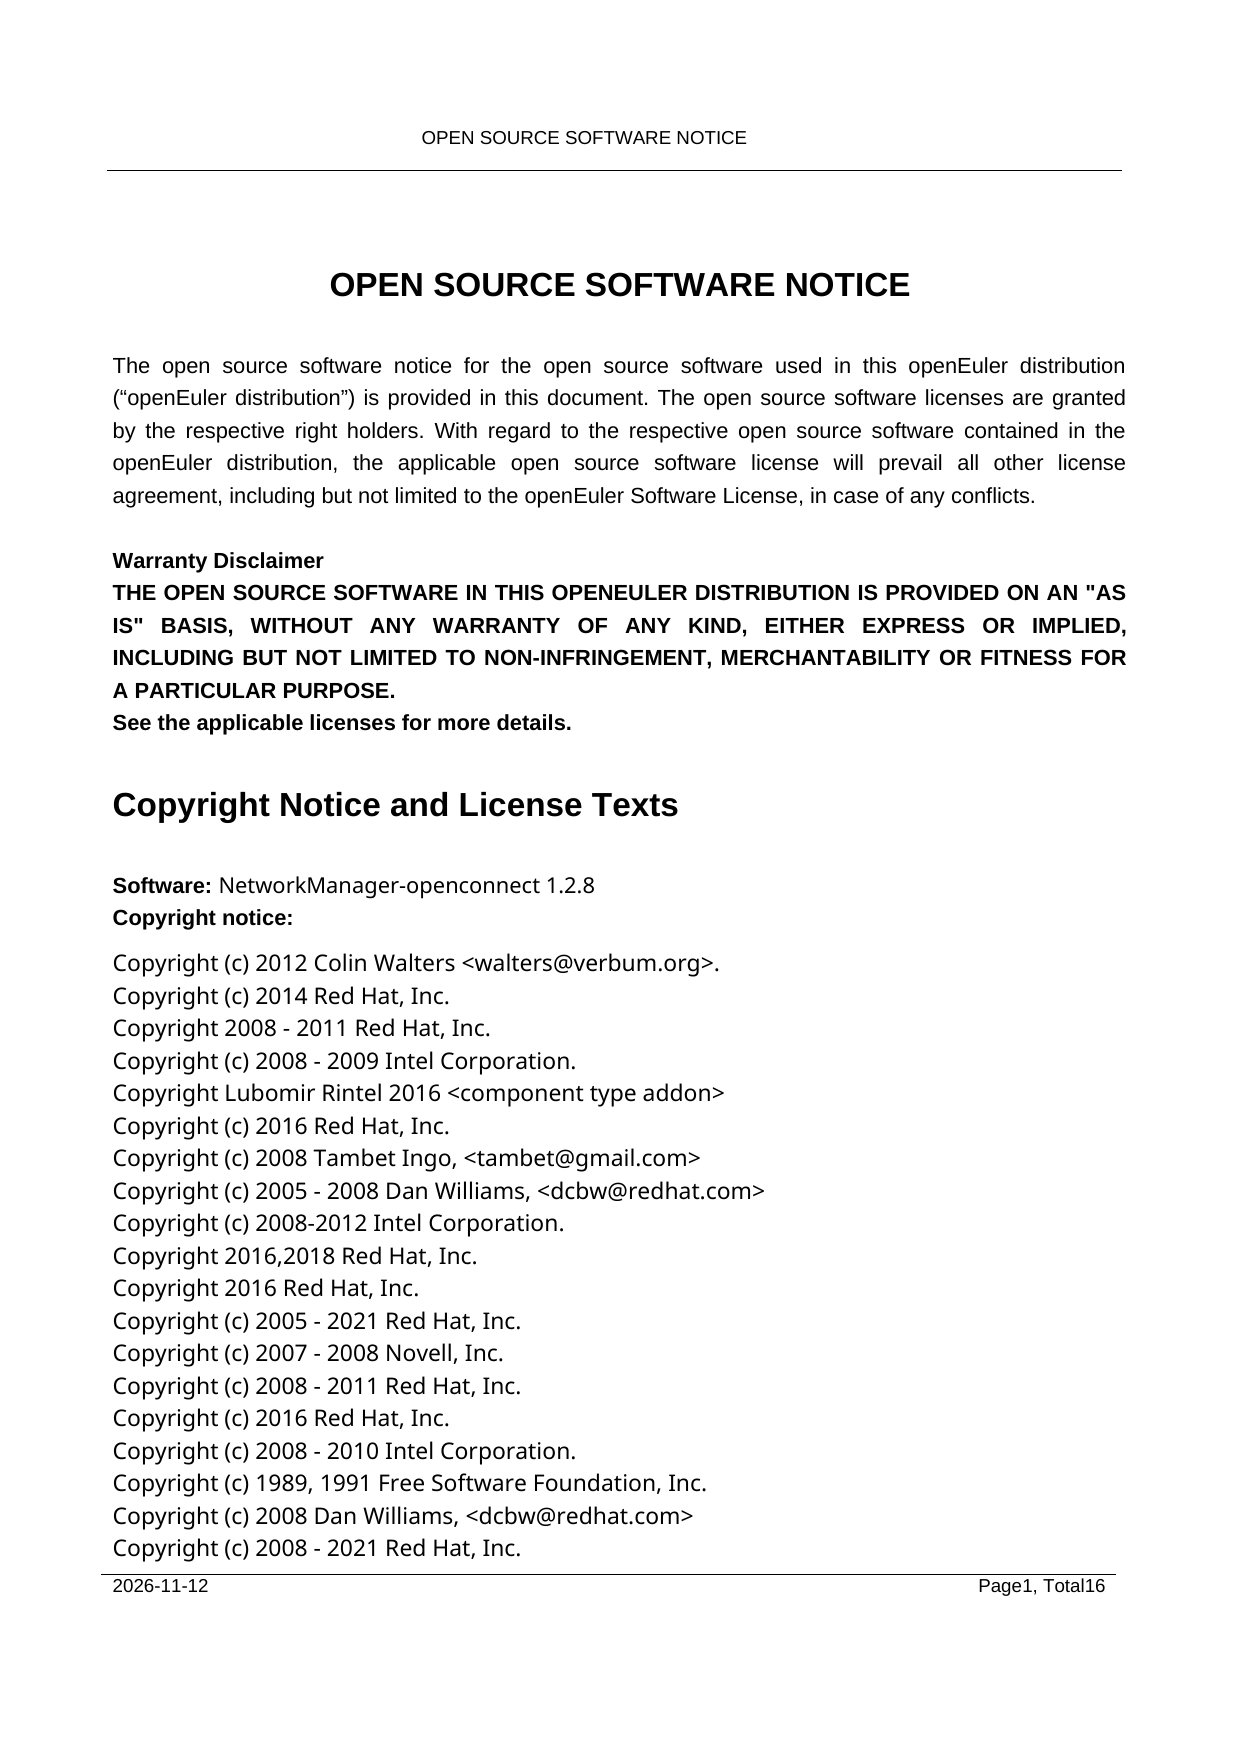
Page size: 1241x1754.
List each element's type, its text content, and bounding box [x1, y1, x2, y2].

text Copyright notice: [112, 901, 1128, 934]
text THE OPEN SOURCE SOFTWARE IN THIS OPENEULER DISTRIBUTION IS PROVIDED ON AN "AS IS" BASIS, WITHOUT ANY WARRANTY OF ANY KIND, EITHER EXPRESS OR IMPLIED, INCLUDING BUT NOT LIMITED TO NON-INFRINGEMENT, MERCHANTABILITY OR FITNESS FOR A PARTICULAR PURPOSE. See the applicable licenses for more details. [112, 576, 1128, 739]
text The open source software notice for the open source software used in this openEuler distribution (“openEuler distribution”) is provided in this document. The open source software licenses are granted by the respective right holders. With regard to the respective open source software contained in the openEuler distribution, the applicable open source software license will prevail all other license agreement, including but not limited to the openEuler Software License, in case of any conflicts. [112, 349, 1128, 511]
text OPEN SOURCE SOFTWARE NOTICE [112, 251, 1128, 316]
title Software: NetworkManager-openconnect 1.2.8 [112, 869, 1128, 901]
text Copyright Notice and License Texts [112, 771, 1128, 836]
text Warranty Disclaimer [112, 544, 1128, 576]
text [112, 947, 1128, 1564]
